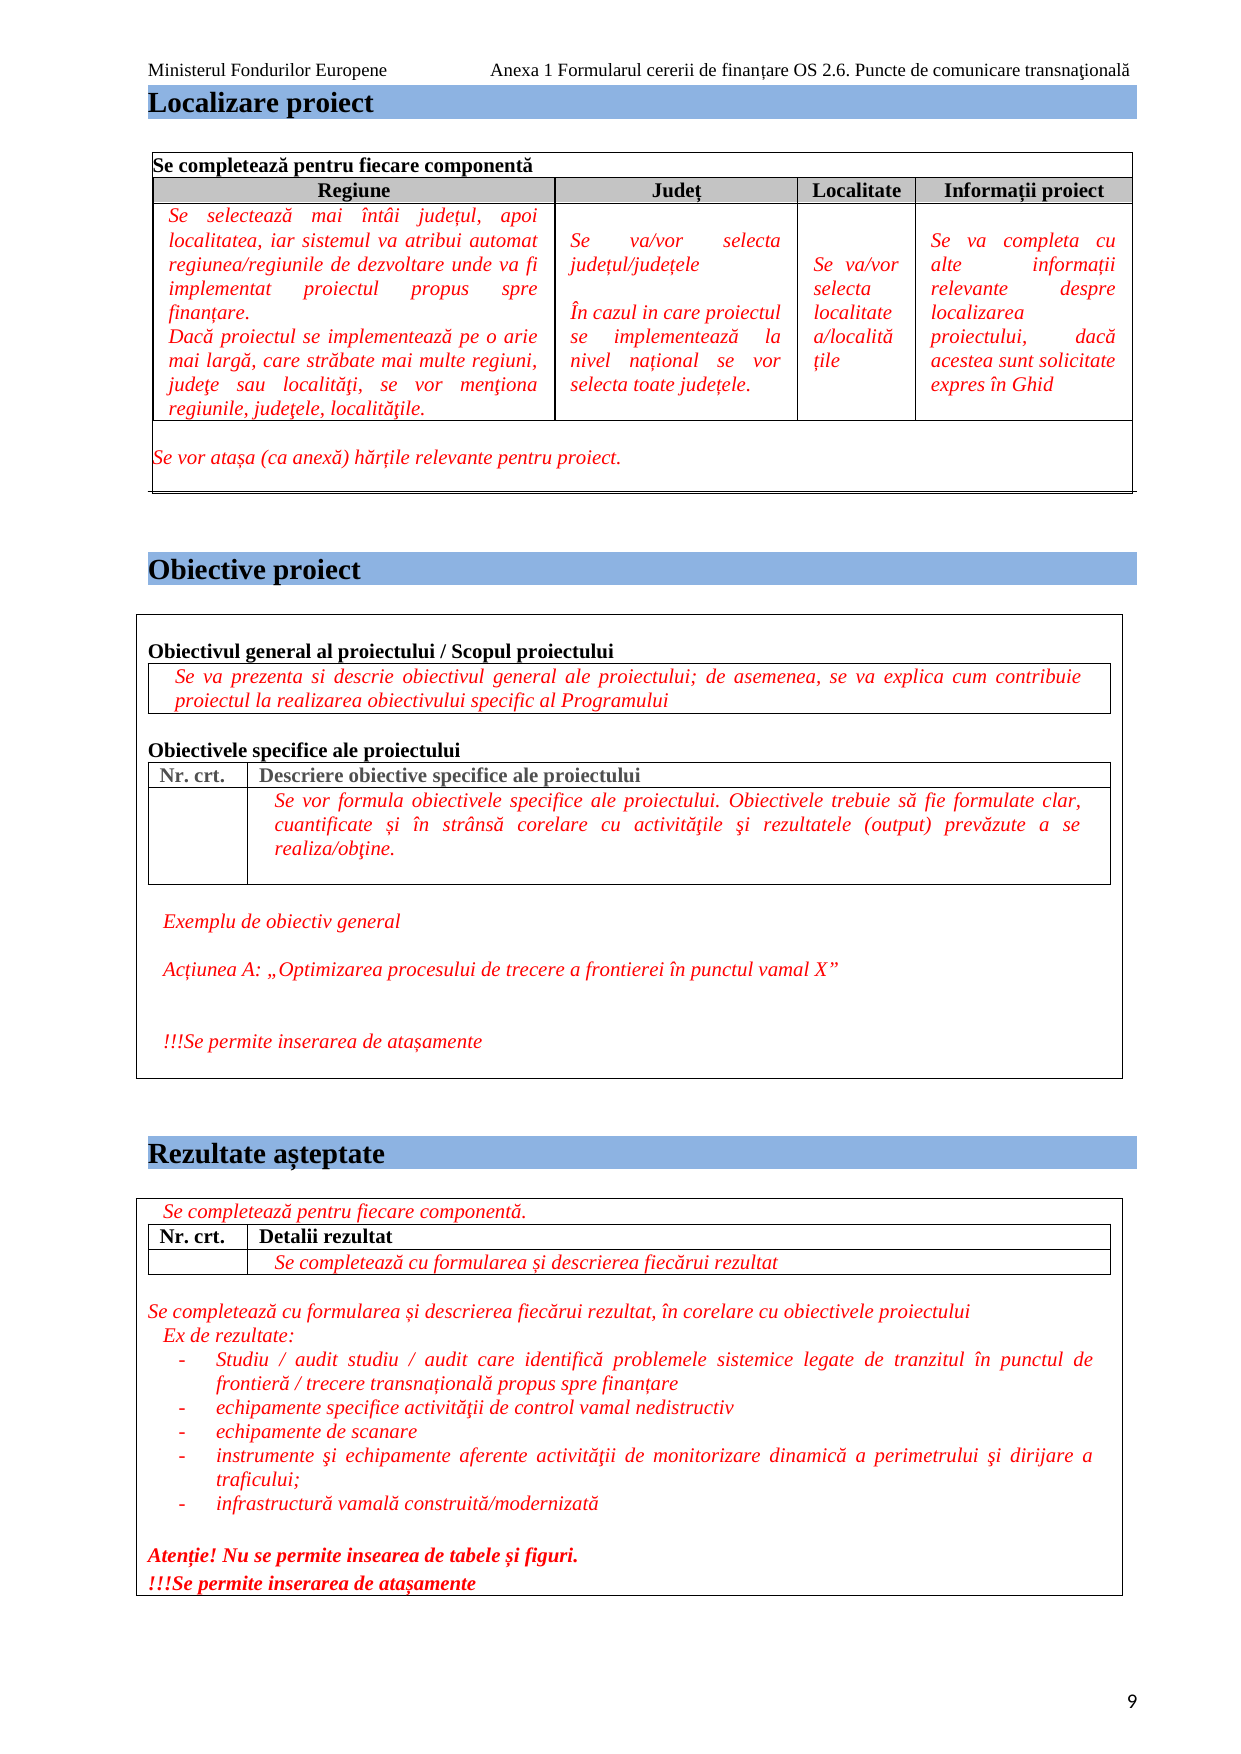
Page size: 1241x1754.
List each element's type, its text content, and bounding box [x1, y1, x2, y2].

table_header Se completează pentru fiecare componentă Se vor atașa (ca anexă) hărțile relevante pentru proiect. [556, 204, 797, 420]
table_header Se completează pentru fiecare componentă Se vor atașa (ca anexă) hărțile relevante pentru proiect. [916, 204, 1132, 420]
table_header Se completează pentru fiecare componentă. Se completează cu formularea și descrierea fiecărui rezultat, în corelare cu obiectivele proiectului Ex de rezultate: Studiu / audit studiu / audit care identifică problemele sistemice legate de tranzitul în punctul de frontieră / trecere transnațională propus spre finanțare echipamente specifice activităţii de control vamal nedistructiv echipamente de scanare instrumente şi echipamente aferente activităţii de monitorizare dinamică a perimetrului şi dirijare a traficului; infrastructură vamală construită/modernizată Atenție! Nu se permite insearea de tabele și figuri. !!!Se permite inserarea de atașamente [137, 1199, 1122, 1594]
table_header Se completează pentru fiecare componentă Se vor atașa (ca anexă) hărțile relevante pentru proiect. [153, 421, 1132, 491]
subtitle Localizare proiect [148, 85, 1137, 119]
subtitle Rezultate așteptate [148, 1136, 1137, 1169]
subtitle Obiective proiect [148, 552, 1137, 585]
table_header Se completează pentru fiecare componentă Se vor atașa (ca anexă) hărțile relevante pentru proiect. [153, 153, 1132, 177]
table_header Se completează pentru fiecare componentă Se vor atașa (ca anexă) hărțile relevante pentru proiect. [154, 204, 554, 420]
table_header Obiectivul general al proiectului / Scopul proiectului Obiectivele specifice ale proiectului Exemplu de obiectiv general Acțiunea A: „Optimizarea procesului de trecere a frontierei în punctul vamal X” !!!Se permite inserarea de atașamente [137, 615, 1122, 1077]
table_header Se completează pentru fiecare componentă Se vor atașa (ca anexă) hărțile relevante pentru proiect. [798, 204, 915, 420]
